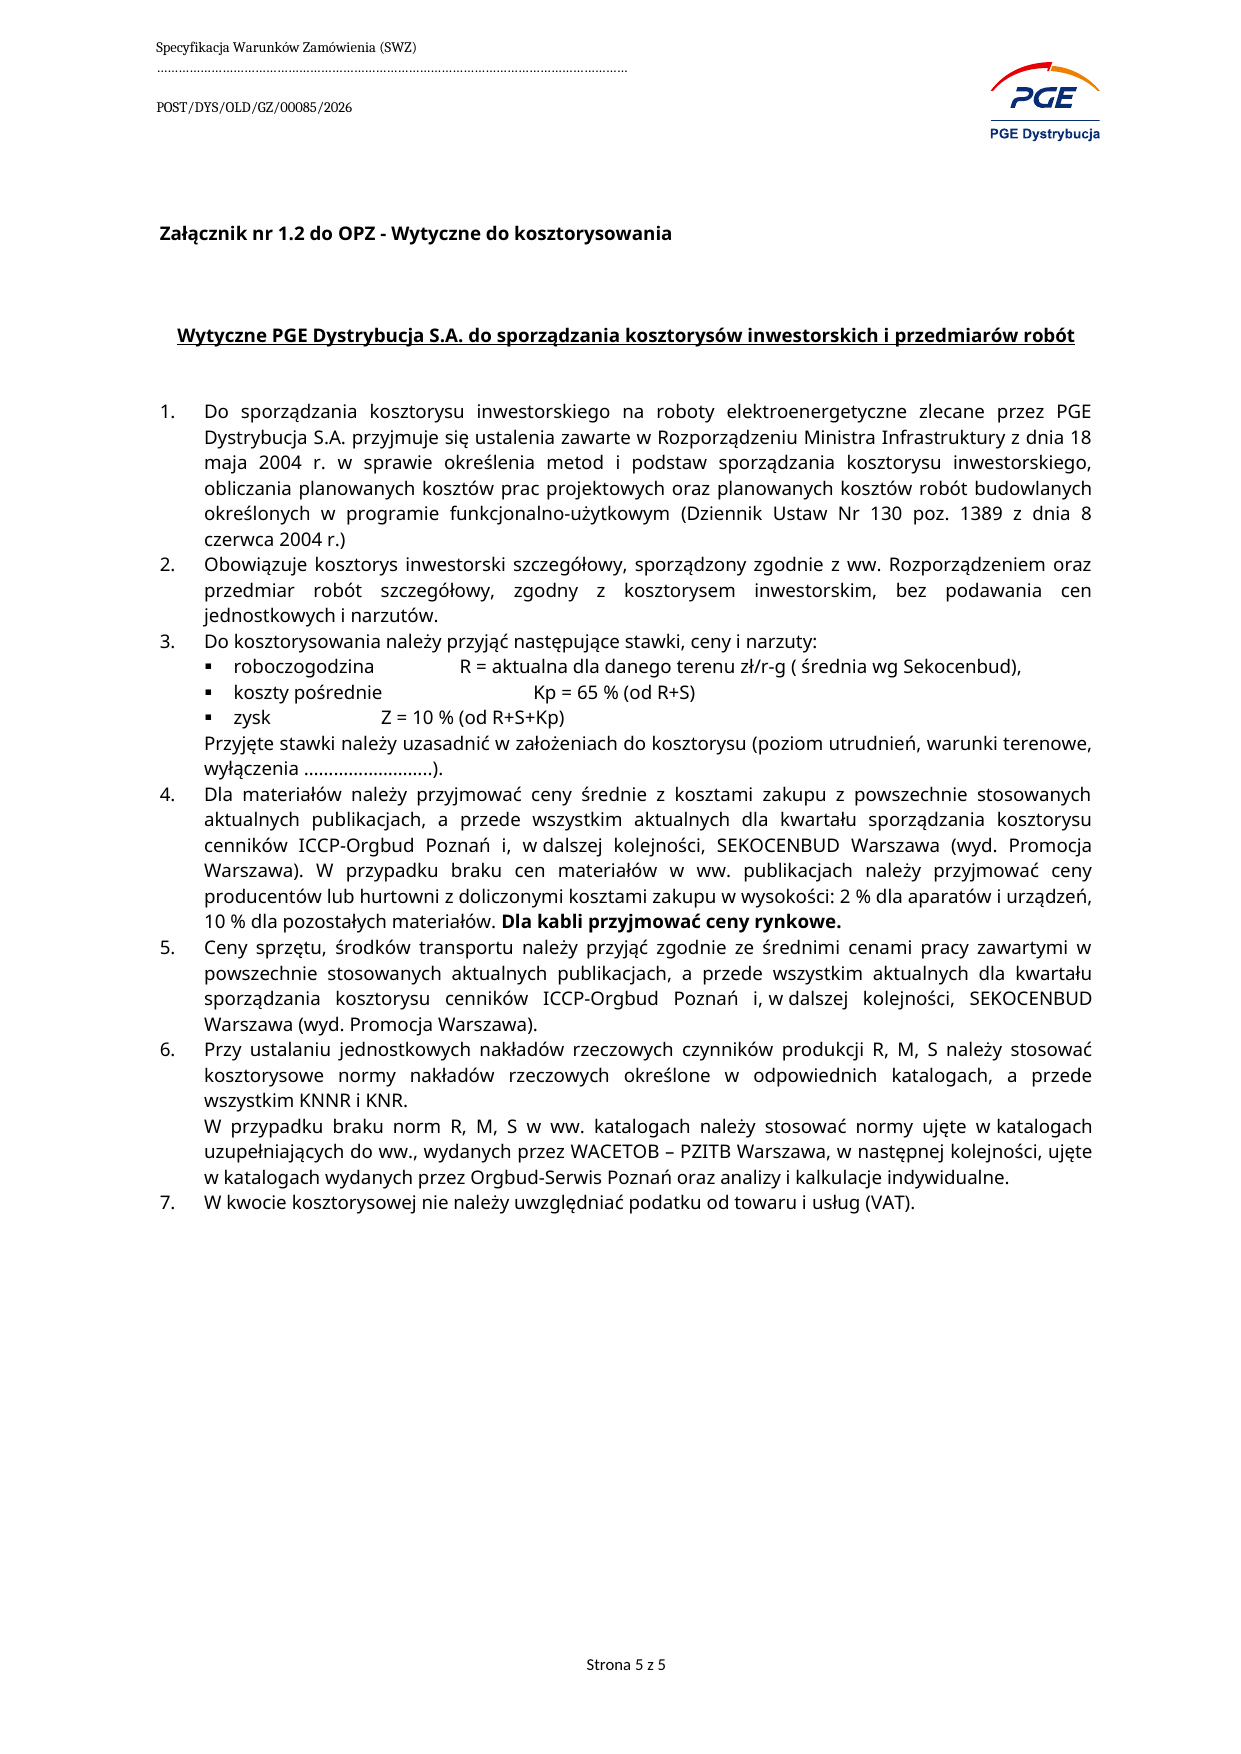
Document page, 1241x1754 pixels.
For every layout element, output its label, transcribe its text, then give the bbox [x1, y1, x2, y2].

text Przyjęte stawki należy uzasadnić w założeniach do kosztorysu (poziom utrudnień, warunki terenowe, wyłączenia ……………………..). [204, 730, 1093, 781]
text Załącznik nr 1.2 do OPZ - Wytyczne do kosztorysowania [159, 220, 1093, 245]
list Do kosztorysowania należy przyjąć następujące stawki, ceny i narzuty: [159, 628, 1093, 654]
list zysk Z = 10 % (od R+S+Kp) [204, 705, 1093, 730]
list Ceny sprzętu, środków transportu należy przyjąć zgodnie ze średnimi cenami pracy zawartymi w powszechnie stosowanych aktualnych publikacjach, a przede wszystkim aktualnych dla kwartału sporządzania kosztorysu cenników ICCP-Orgbud Poznań i, w dalszej kolejności, SEKOCENBUD Warszawa (wyd. Promocja Warszawa). [159, 934, 1093, 1036]
list Obowiązuje kosztorys inwestorski szczegółowy, sporządzony zgodnie z ww. Rozporządzeniem oraz przedmiar robót szczegółowy, zgodny z kosztorysem inwestorskim, bez podawania cen jednostkowych i narzutów. [159, 552, 1093, 628]
list Dla materiałów należy przyjmować ceny średnie z kosztami zakupu z powszechnie stosowanych aktualnych publikacjach, a przede wszystkim aktualnych dla kwartału sporządzania kosztorysu cenników ICCP-Orgbud Poznań i, w dalszej kolejności, SEKOCENBUD Warszawa (wyd. Promocja Warszawa). W przypadku braku cen materiałów w ww. publikacjach należy przyjmować ceny producentów lub hurtowni z doliczonymi kosztami zakupu w wysokości: 2 % dla aparatów i urządzeń, 10 % dla pozostałych materiałów. Dla kabli przyjmować ceny rynkowe. [159, 781, 1093, 934]
text Wytyczne PGE Dystrybucja S.A. do sporządzania kosztorysów inwestorskich i przedmiarów robót [159, 322, 1093, 347]
list Przy ustalaniu jednostkowych nakładów rzeczowych czynników produkcji R, M, S należy stosować kosztorysowe normy nakładów rzeczowych określone w odpowiednich katalogach, a przede wszystkim KNNR i KNR. [159, 1036, 1093, 1113]
list roboczogodzina R = aktualna dla danego terenu zł/r-g ( średnia wg Sekocenbud), [204, 654, 1093, 679]
list Do sporządzania kosztorysu inwestorskiego na roboty elektroenergetyczne zlecane przez PGE Dystrybucja S.A. przyjmuje się ustalenia zawarte w Rozporządzeniu Ministra Infrastruktury z dnia 18 maja 2004 r. w sprawie określenia metod i podstaw sporządzania kosztorysu inwestorskiego, obliczania planowanych kosztów prac projektowych oraz planowanych kosztów robót budowlanych określonych w programie funkcjonalno-użytkowym (Dziennik Ustaw Nr 130 poz. 1389 z dnia 8 czerwca 2004 r.) [159, 398, 1093, 552]
text W przypadku braku norm R, M, S w ww. katalogach należy stosować normy ujęte w katalogach uzupełniających do ww., wydanych przez WACETOB – PZITB Warszawa, w następnej kolejności, ujęte w katalogach wydanych przez Orgbud-Serwis Poznań oraz analizy i kalkulacje indywidualne. [204, 1113, 1093, 1189]
list W kwocie kosztorysowej nie należy uwzględniać podatku od towaru i usług (VAT). [159, 1189, 1093, 1215]
list koszty pośrednie Kp = 65 % (od R+S) [204, 679, 1093, 705]
